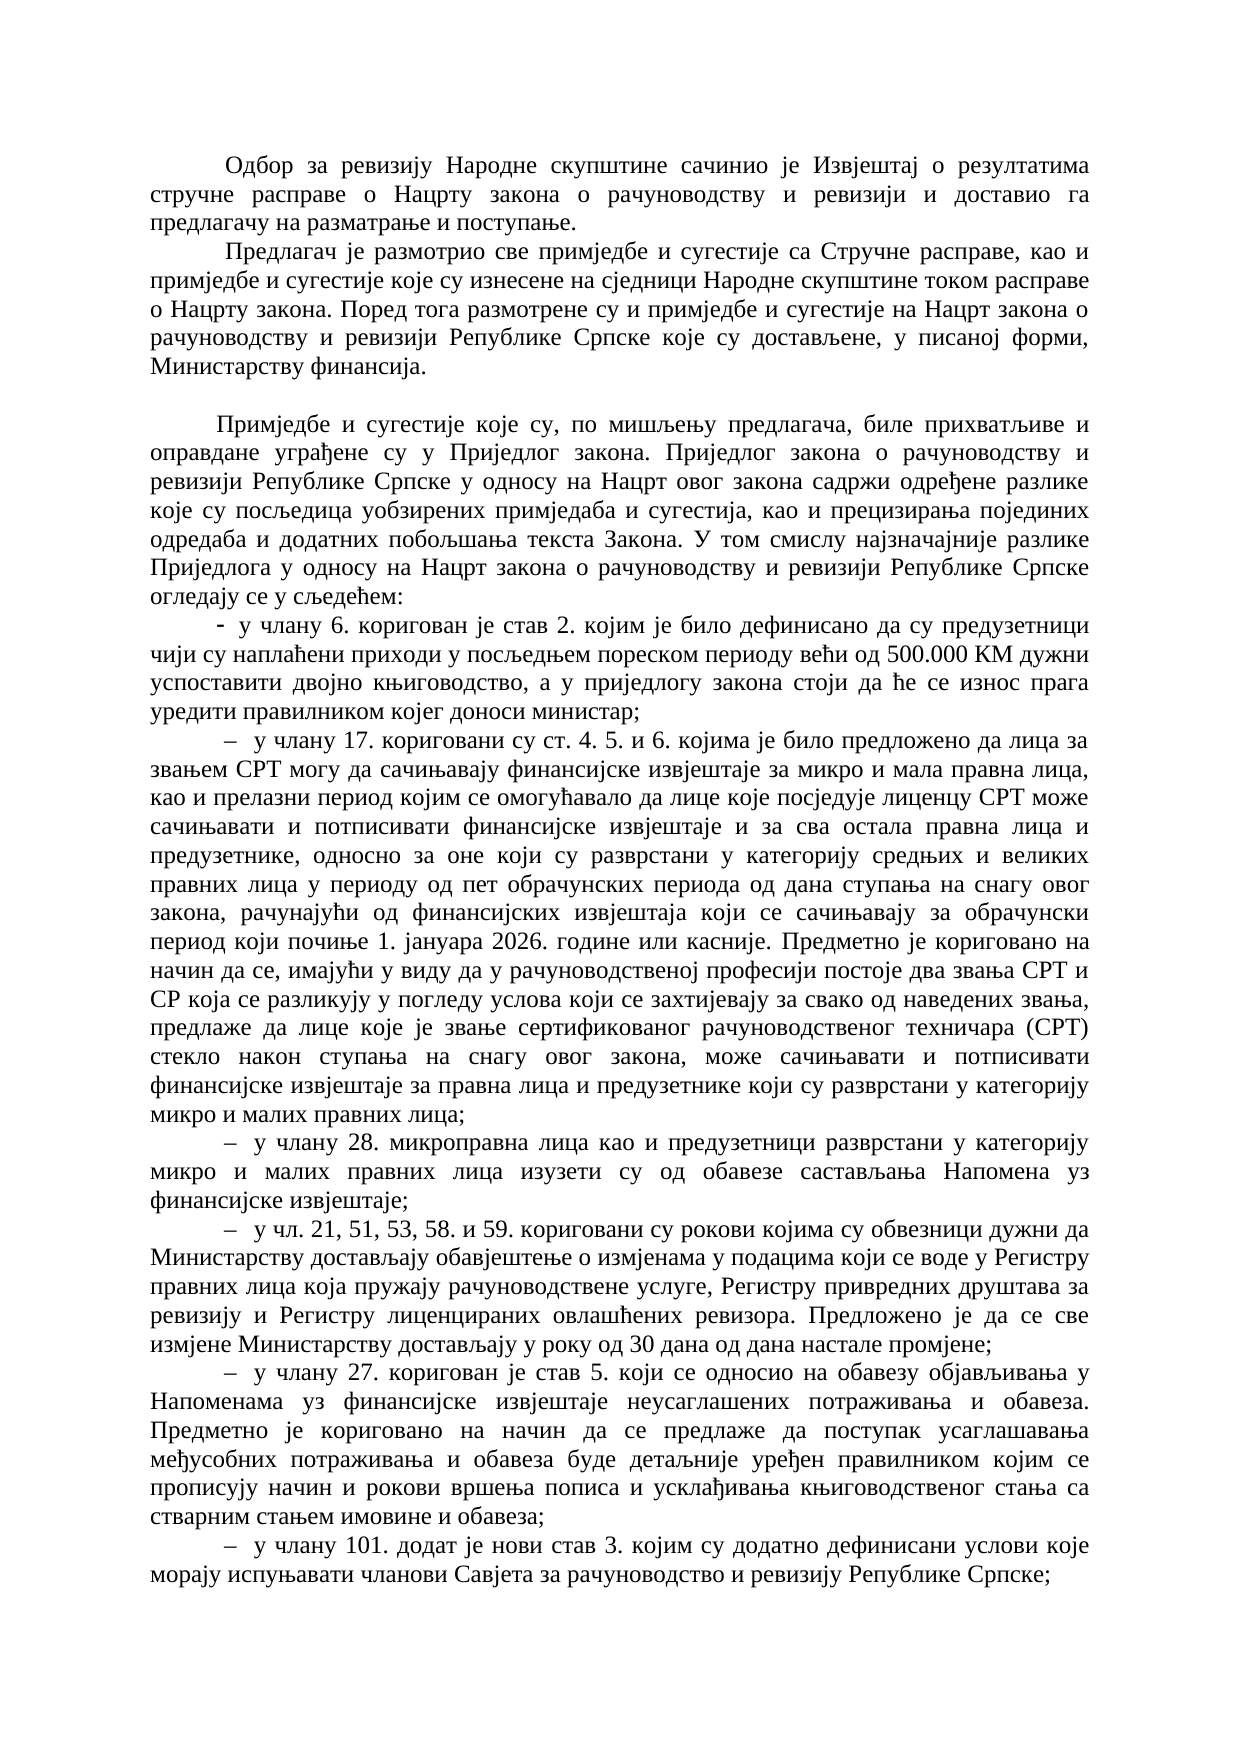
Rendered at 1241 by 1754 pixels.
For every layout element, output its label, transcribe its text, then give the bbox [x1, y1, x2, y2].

list у члану 27. коригован је став 5. који се односио на обавезу објављивања у Напоменама уз финансијске извјештаје неусаглашених потраживања и обавеза. Предметно је кориговано на начин да се предлаже да поступак усаглашавања међусобних потраживања и обавеза буде детаљније уређен правилником којим се прописују начин и рокови вршења пописа и усклађивања књиговодственог стања са стварним стањем имовине и обавеза; [150, 1357, 1090, 1530]
list у члану 28. микроправна лица као и предузетници разврстани у категорију микро и малих правних лица изузети су од обавезе састављања Напомена уз финансијске извјештаје; [150, 1127, 1090, 1214]
text Предлагач је размотрио све примједбе и сугестије са Стручне расправе, као и примједбе и сугестије које су изнесене на сједници Народне скупштине током расправе о Нацрту закона. Поред тога размотрене су и примједбе и сугестије на Нацрт закона о рачуноводству и ревизији Републике Српске које су достављене, у писаној форми, Министарству финансија. [150, 236, 1090, 380]
text Одбор за ревизију Народне скупштине сачинио је Извјештај о резултатима стручне расправе о Нацрту закона о рачуноводству и ревизији и доставио га предлагачу на разматрање и поступање. [150, 150, 1090, 236]
list у чл. 21, 51, 53, 58. и 59. кориговани су рокови којима су обвезници дужни да Министарству достављају обавјештење о измјенама у подацима који се воде у Регистру правних лица која пружају рачуноводствене услуге, Регистру привредних друштава за ревизију и Регистру лиценцираних овлашћених ревизора. Предложено је да се све измјене Министарству достављају у року од 30 дана од дана настале промјене; [150, 1214, 1090, 1357]
list у члану 17. кориговани су ст. 4. 5. и 6. којима је било предложено да лица за звањем СРТ могу да сачињавају финансијске извјештаје за микро и мала правна лица, као и прелазни период којим се омогућавало да лице које посједује лиценцу СРТ може сачињавати и потписивати финансијске извјештаје и за сва остала правна лица и предузетнике, односно за оне који су разврстани у категорију средњих и великих правних лица у периоду од пет обрачунских периода од дана ступања на снагу овог закона, рачунајући од финансијских извјештаја који се сачињавају за обрачунски период који почиње 1. јануара 2026. године или касније. Предметно је кориговано на начин да се, имајући у виду да у рачуноводственој професији постоје два звања СРТ и СР која се разликују у погледу услова који се захтијевају за свако од наведених звања, предлаже да лице које је звање сертификованог рачуноводственог техничара (СРТ) стекло након ступања на снагу овог закона, може сачињавати и потписивати финансијске извјештаје за правна лица и предузетнике који су разврстани у категорију микро и малих правних лица; [150, 725, 1090, 1127]
text Примједбе и сугестије које су, по мишљењу предлагача, биле прихватљиве и оправдане уграђене су у Приједлог закона. Приједлог закона о рачуноводству и ревизији Републике Српске у односу на Нацрт овог закона садржи одређене разлике које су посљедица уобзирених примједаба и сугестија, као и прецизирања појединих одредаба и додатних побољшања текста Закона. У том смислу најзначајније разлике Приједлога у односу на Нацрт закона о рачуноводству и ревизији Републике Српске огледају се у сљедећем: [150, 409, 1090, 610]
list у члану 101. додат је нови став 3. којим су додатно дефинисани услови које морају испуњавати чланови Савјета за рачуноводство и ревизију Републике Српске; [150, 1530, 1090, 1587]
list у члану 6. коригован је став 2. којим је било дефинисано да су предузетници чији су наплаћени приходи у посљедњем пореском периоду већи од 500.000 КМ дужни успоставити двојно књиговодство, а у приједлогу закона стоји да ће се износ прага уредити правилником којег доноси министар; [150, 610, 1090, 725]
